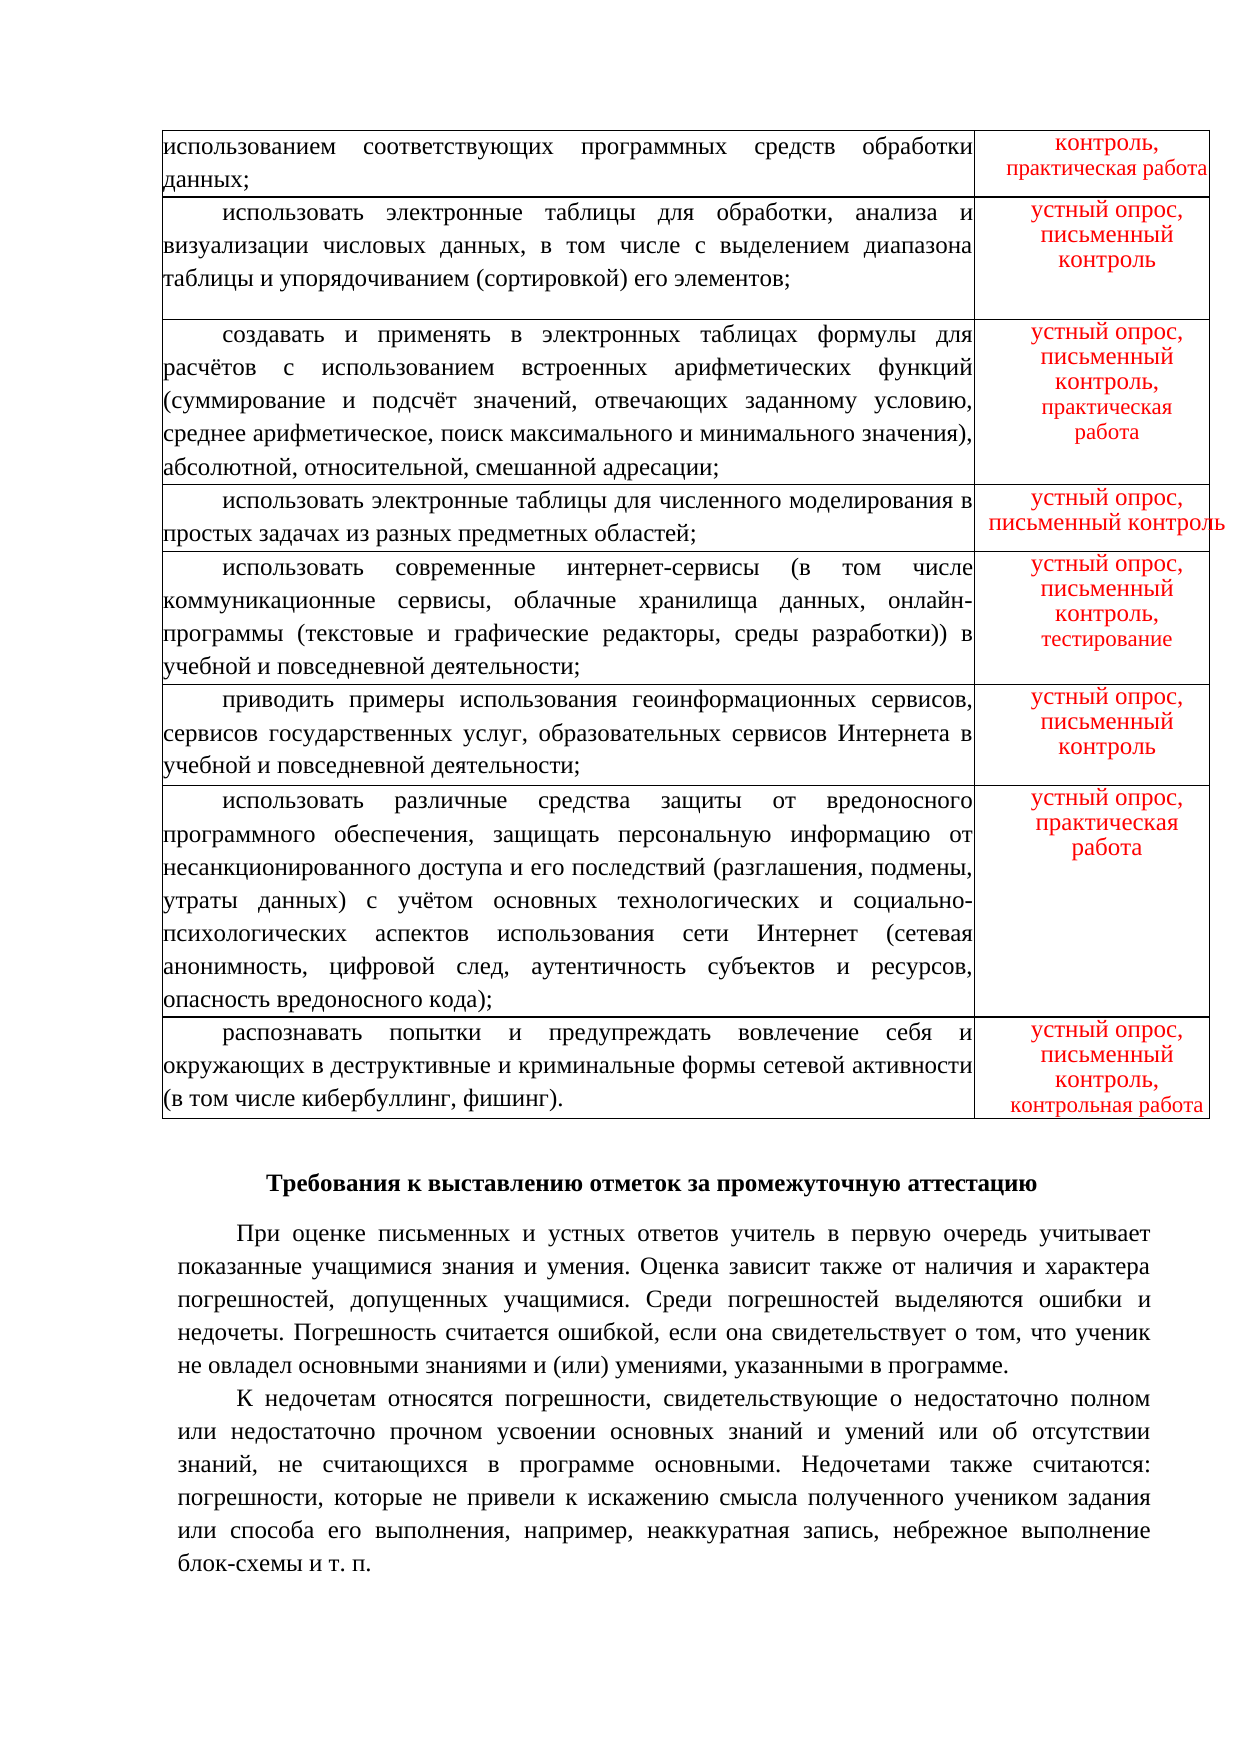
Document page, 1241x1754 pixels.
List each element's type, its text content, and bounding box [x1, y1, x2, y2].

table_cell использовать электронные таблицы для обработки, анализа и визуализации числовых данных, в том числе с выделением диапазона таблицы и упорядочиванием (сортировкой) его элементов; [163, 198, 974, 318]
text К недочетам относятся погрешности, свидетельствующие о недостаточно полном или недостаточно прочном усвоении основных знаний и умений или об отсутствии знаний, не считающихся в программе основными. Недочетами также считаются: погрешности, которые не привели к искажению смысла полученного учеником задания или способа его выполнения, например, неаккуратная запись, небрежное выполнение блок-схемы и т. п. [177, 1383, 1152, 1577]
table_cell использовать современные интернет-сервисы (в том числе коммуникационные сервисы, облачные хранилища данных, онлайн-программы (текстовые и графические редакторы, среды разработки)) в учебной и повседневной деятельности; [163, 552, 974, 683]
table_cell создавать и применять в электронных таблицах формулы для расчётов с использованием встроенных арифметических функций (суммирование и подсчёт значений, отвечающих заданному условию, среднее арифметическое, поиск максимального и минимального значения), абсолютной, относительной, смешанной адресации; [163, 320, 974, 484]
table_cell устный опрос, письменный контроль [975, 685, 1209, 784]
text При оценке письменных и устных ответов учитель в первую очередь учитывает показанные учащимися знания и умения. Оценка зависит также от наличия и характера погрешностей, допущенных учащимися. Среди погрешностей выделяются ошибки и недочеты. Погрешность считается ошибкой, если она свидетельствует о том, что ученик не овладел основными знаниями и (или) умениями, указанными в программе. [177, 1218, 1152, 1379]
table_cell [975, 131, 1209, 196]
table_cell устный опрос, письменный контроль, тестирование [975, 552, 1209, 683]
table_cell устный опрос, письменный контроль, контрольная работа [975, 1018, 1209, 1117]
table_cell устный опрос, письменный контроль, практическая работа [975, 320, 1209, 484]
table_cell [163, 131, 974, 196]
table_cell устный опрос, практическая работа [975, 786, 1209, 1016]
table_cell использовать различные средства защиты от вредоносного программного обеспечения, защищать персональную информацию от несанкционированного доступа и его последствий (разглашения, подмены, утраты данных) с учётом основных технологических и социально-психологических аспектов использования сети Интернет (сетевая анонимность, цифровой след, аутентичность субъектов и ресурсов, опасность вредоносного кода); [163, 786, 974, 1016]
table_cell распознавать попытки и предупреждать вовлечение себя и окружающих в деструктивные и криминальные формы сетевой активности (в том числе кибербуллинг, фишинг). [163, 1018, 974, 1117]
table_cell использовать электронные таблицы для численного моделирования в простых задачах из разных предметных областей; [163, 485, 974, 551]
table_cell устный опрос, письменный контроль [975, 198, 1209, 318]
text Требования к выставлению отметок за промежуточную аттестацию [177, 1168, 1126, 1197]
table_cell приводить примеры использования геоинформационных сервисов, сервисов государственных услуг, образовательных сервисов Интернета в учебной и повседневной деятельности; [163, 685, 974, 784]
table_cell устный опрос, письменный контроль [975, 485, 1209, 551]
